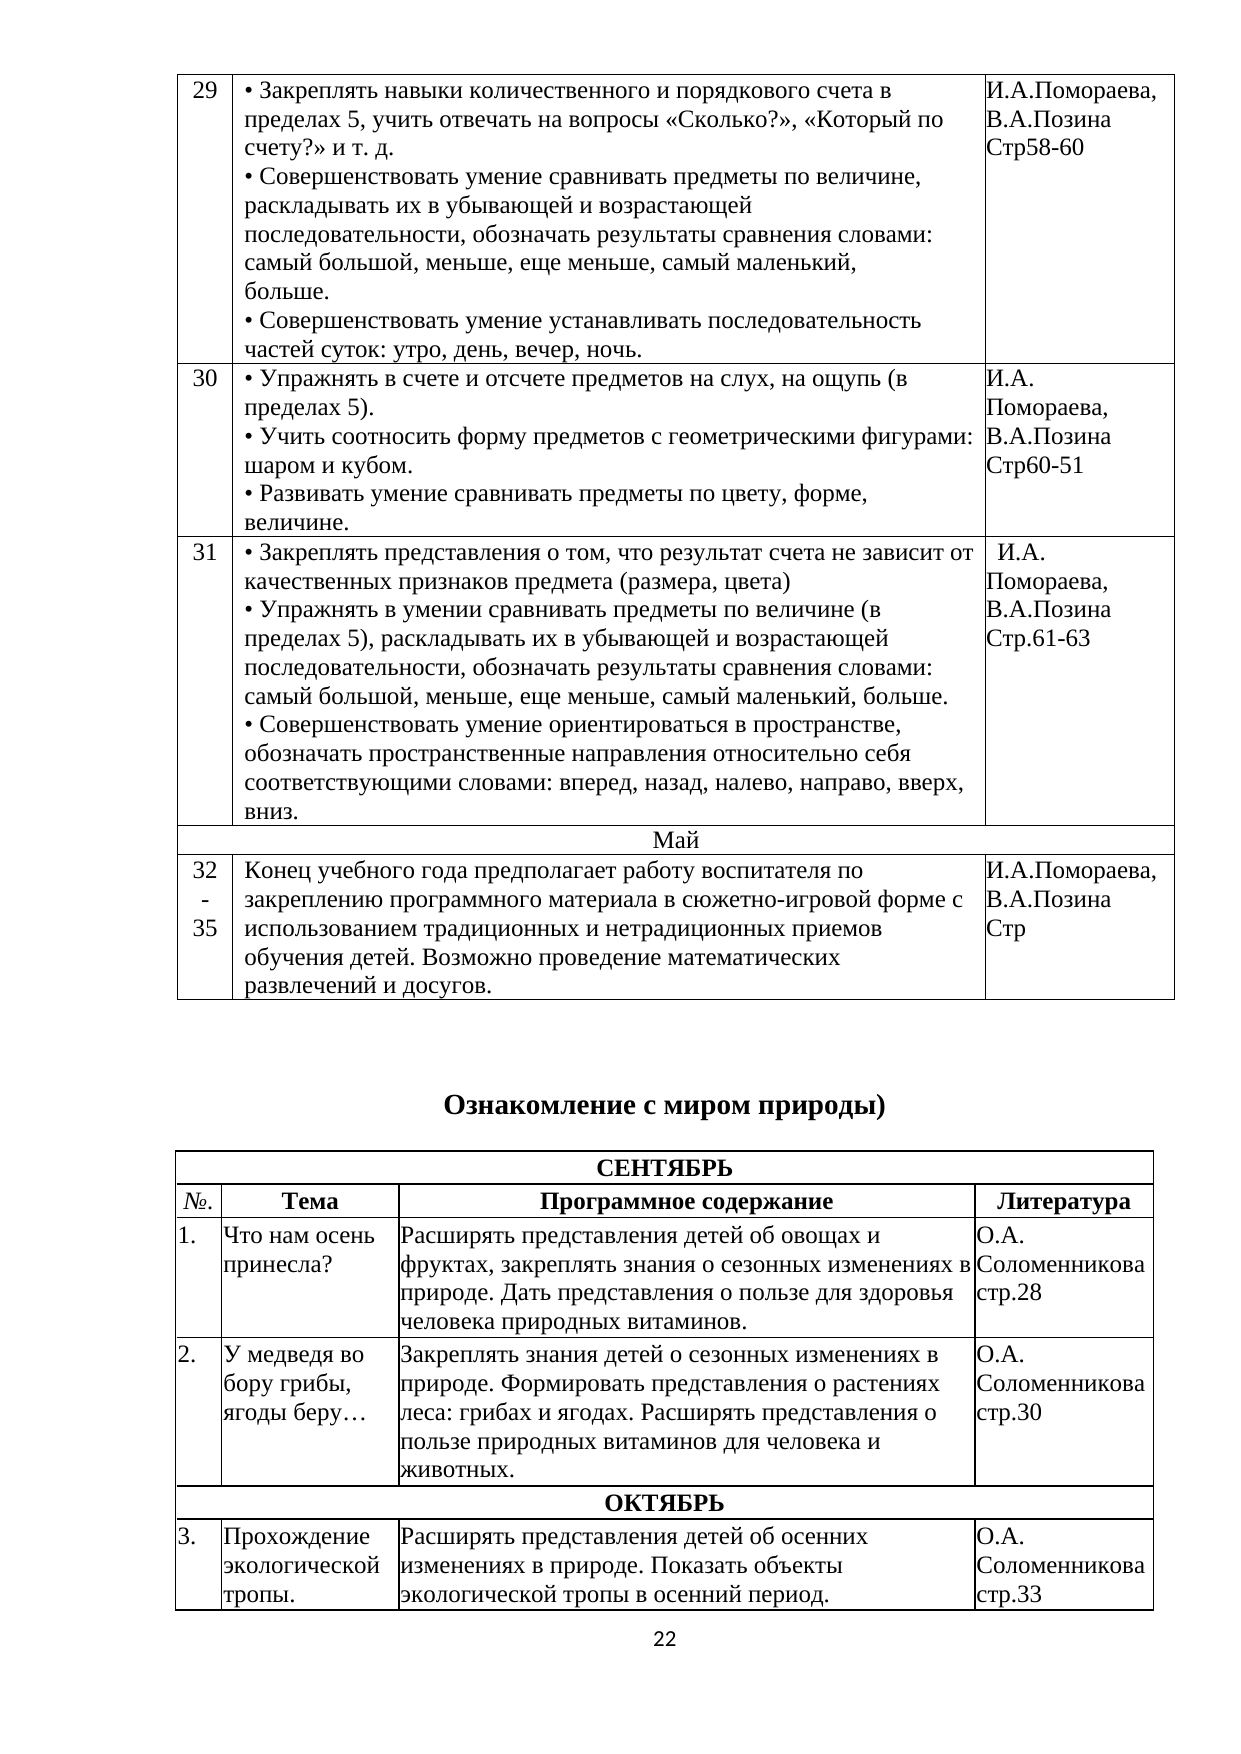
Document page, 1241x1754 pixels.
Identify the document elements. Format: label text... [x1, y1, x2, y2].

table_cell И.А. Помораева, В.А.Позина Стр.61-63 [986, 537, 1174, 824]
table_cell Литература [976, 1185, 1153, 1217]
table_cell О.А. Соломенникова стр.30 [976, 1338, 1153, 1485]
table_cell №. [176, 1184, 221, 1217]
table_cell 32-35 [178, 855, 232, 999]
table_cell 30 [178, 364, 232, 536]
table_cell У медведя во бору грибы, ягоды беру… [222, 1338, 398, 1485]
table_cell О.А. Соломенникова стр.28 [976, 1218, 1153, 1336]
table_cell ОКТЯБРЬ [176, 1486, 1153, 1518]
table_cell • Закреплять навыки количественного и порядкового счета в пределах 5, учить отвечать на вопросы «Сколько?», «Который по счету?» и т. д. • Совершенствовать умение сравнивать предметы по величине, раскладывать их в убывающей и возрастающей последовательности, обозначать результаты сравнения словами: самый большой, меньше, еще меньше, самый маленький, больше. • Совершенствовать умение устанавливать последовательность частей суток: утро, день, вечер, ночь. [233, 75, 985, 362]
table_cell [222, 1520, 398, 1609]
table_cell Что нам осень принесла? [222, 1218, 398, 1336]
text Ознакомление с миром природы) [177, 1087, 1152, 1121]
table_cell • Упражнять в счете и отсчете предметов на слух, на ощупь (в пределах 5). • Учить соотносить форму предметов с геометрическими фигурами: шаром и кубом. • Развивать умение сравнивать предметы по цвету, форме, величине. [233, 364, 985, 536]
table_cell Тема [222, 1185, 398, 1217]
table_cell И.А.Помораева, В.А.Позина Стр [986, 855, 1174, 999]
table_cell Конец учебного года предполагает работу воспитателя по закреплению программного материала в сюжетно-игровой форме с использованием традиционных и нетрадиционных приемов обучения детей. Возможно проведение математических развлечений и досугов. [233, 855, 985, 999]
table_cell • Закреплять представления о том, что результат счета не зависит от качественных признаков предмета (размера, цвета) • Упражнять в умении сравнивать предметы по величине (в пределах 5), раскладывать их в убывающей и возрастающей последовательности, обозначать результаты сравнения словами: самый большой, меньше, еще меньше, самый маленький, больше. • Совершенствовать умение ориентироваться в пространстве, обозначать пространственные направления относительно себя соответствующими словами: вперед, назад, налево, направо, вверх, вниз. [233, 537, 985, 824]
table_cell И.А. Помораева, В.А.Позина Стр60-51 [986, 364, 1174, 536]
table_cell Программное содержание [400, 1185, 974, 1217]
table_cell 3. [176, 1519, 221, 1609]
table_header СЕНТЯБРЬ [176, 1152, 1153, 1183]
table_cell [976, 1520, 1153, 1609]
table_cell Закреплять знания детей о сезонных изменениях в природе. Формировать представления о растениях леса: грибах и ягодах. Расширять представления о пользе природных витаминов для человека и животных. [400, 1338, 974, 1485]
table_cell И.А.Помораева, В.А.Позина Стр58-60 [986, 75, 1174, 362]
table_cell 29 [178, 75, 232, 362]
table_cell 1. [176, 1218, 221, 1336]
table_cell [400, 1520, 974, 1609]
table_cell Май [178, 826, 1174, 854]
table_cell Расширять представления детей об овощах и фруктах, закреплять знания о сезонных изменениях в природе. Дать представления о пользе для здоровья человека природных витаминов. [400, 1218, 974, 1336]
table_cell 31 [178, 537, 232, 824]
table_cell 2. [176, 1338, 221, 1485]
